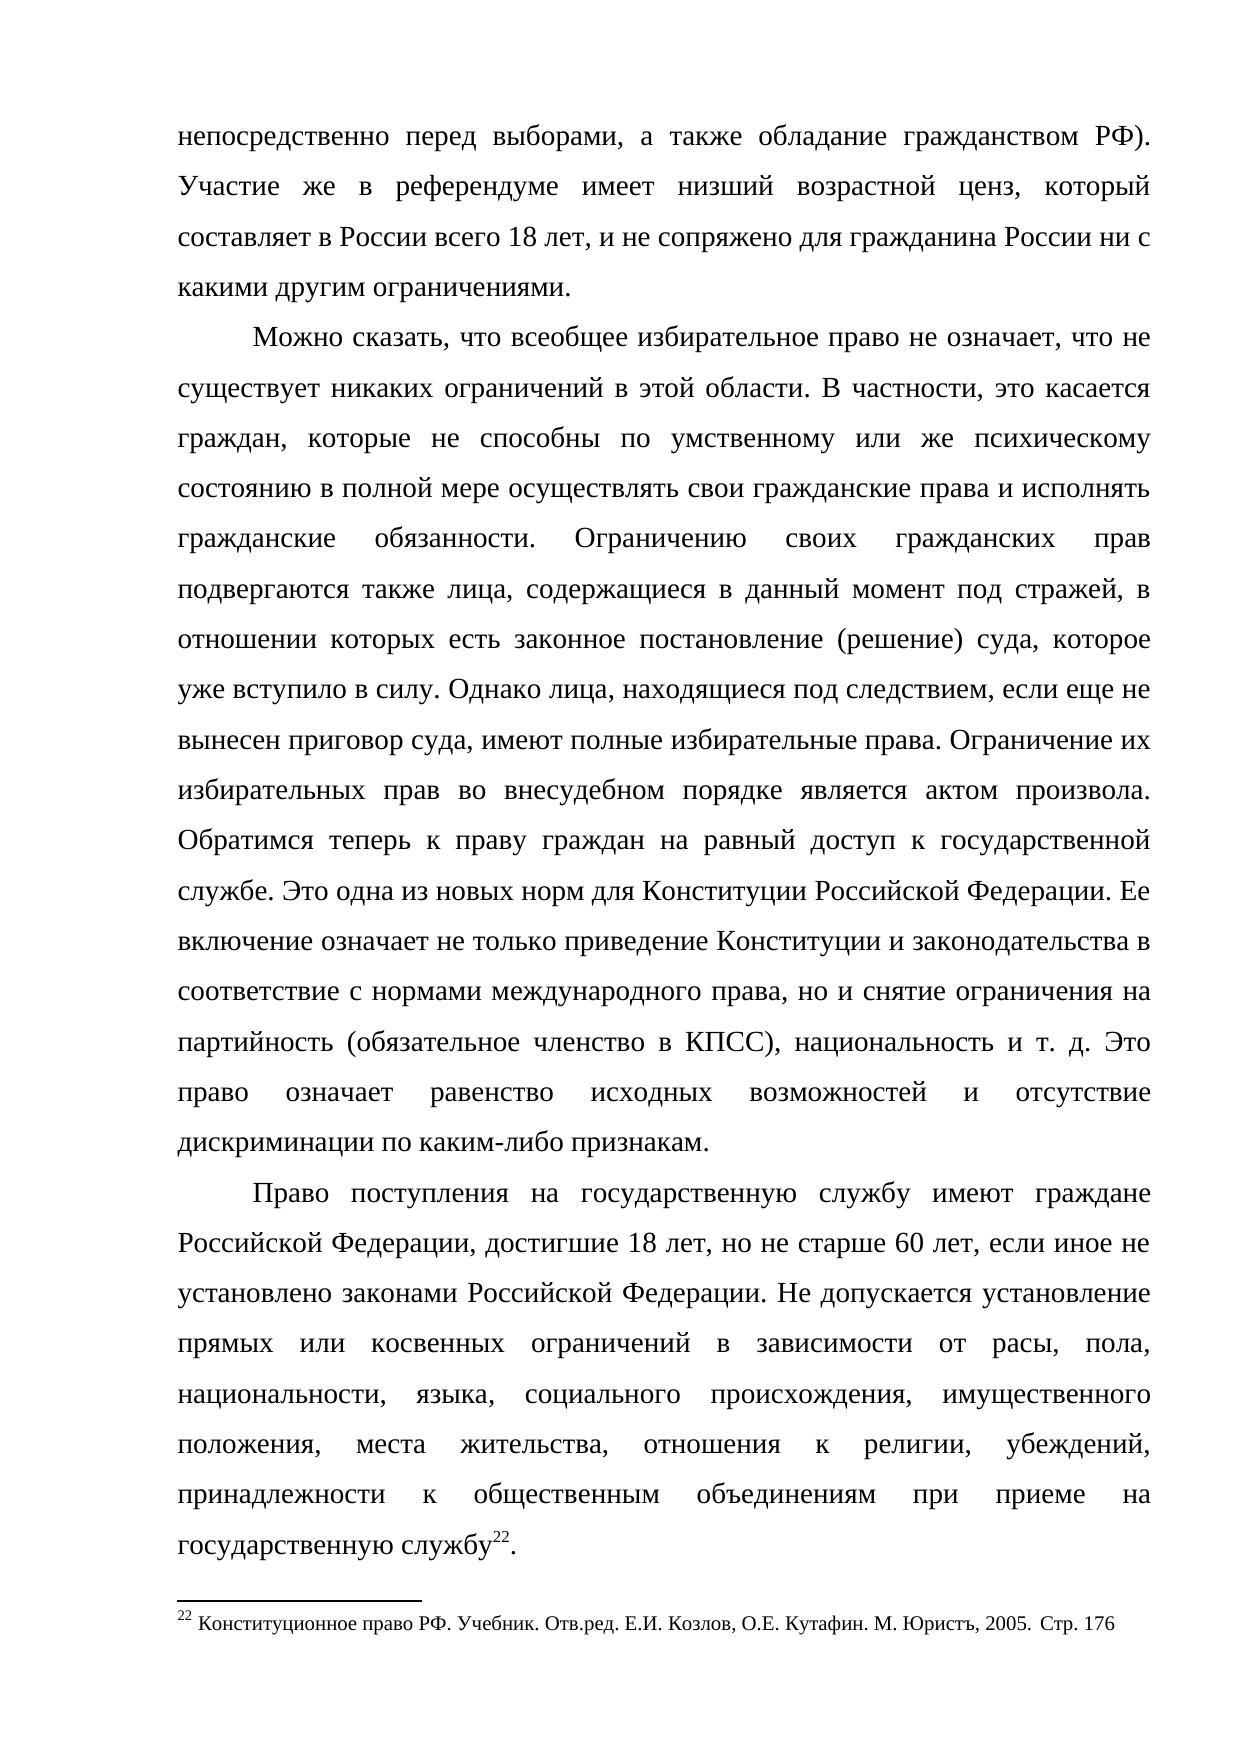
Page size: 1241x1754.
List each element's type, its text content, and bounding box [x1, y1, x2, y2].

text Право поступления на государственную службу имеют граждане Российской Федерации, достигшие 18 лет, но не старше 60 лет, если иное не установлено законами Российской Федерации. Не допускается установление прямых или косвенных ограничений в зависимости от расы, пола, национальности, языка, социального происхождения, имущественного положения, места жительства, отношения к религии, убеждений, принадлежности к общественным объединениям при приеме на государственную службу. [177, 1175, 1152, 1560]
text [177, 118, 1152, 303]
text Можно сказать, что всеобщее избирательное право не означает, что не существует никаких ограничений в этой области. В частности, это касается граждан, которые не способны по умственному или же психическому состоянию в полной мере осуществлять свои гражданские права и исполнять гражданские обязанности. Ограничению своих гражданских прав подвергаются также лица, содержащиеся в данный момент под стражей, в отношении которых есть законное постановление (решение) суда, которое уже вступило в силу. Однако лица, находящиеся под следствием, если еще не вынесен приговор суда, имеют полные избирательные права. Ограничение их избирательных прав во внесудебном порядке является актом произвола. Обратимся теперь к праву граждан на равный доступ к государственной службе. Это одна из новых норм для Конституции Российской Федерации. Ее включение означает не только приведение Конституции и законодательства в соответствие с нормами международного права, но и снятие ограничения на партийность (обязательное членство в КПСС), национальность и т. д. Это право означает равенство исходных возможностей и отсутствие дискриминации по каким-либо признакам. [177, 319, 1152, 1158]
